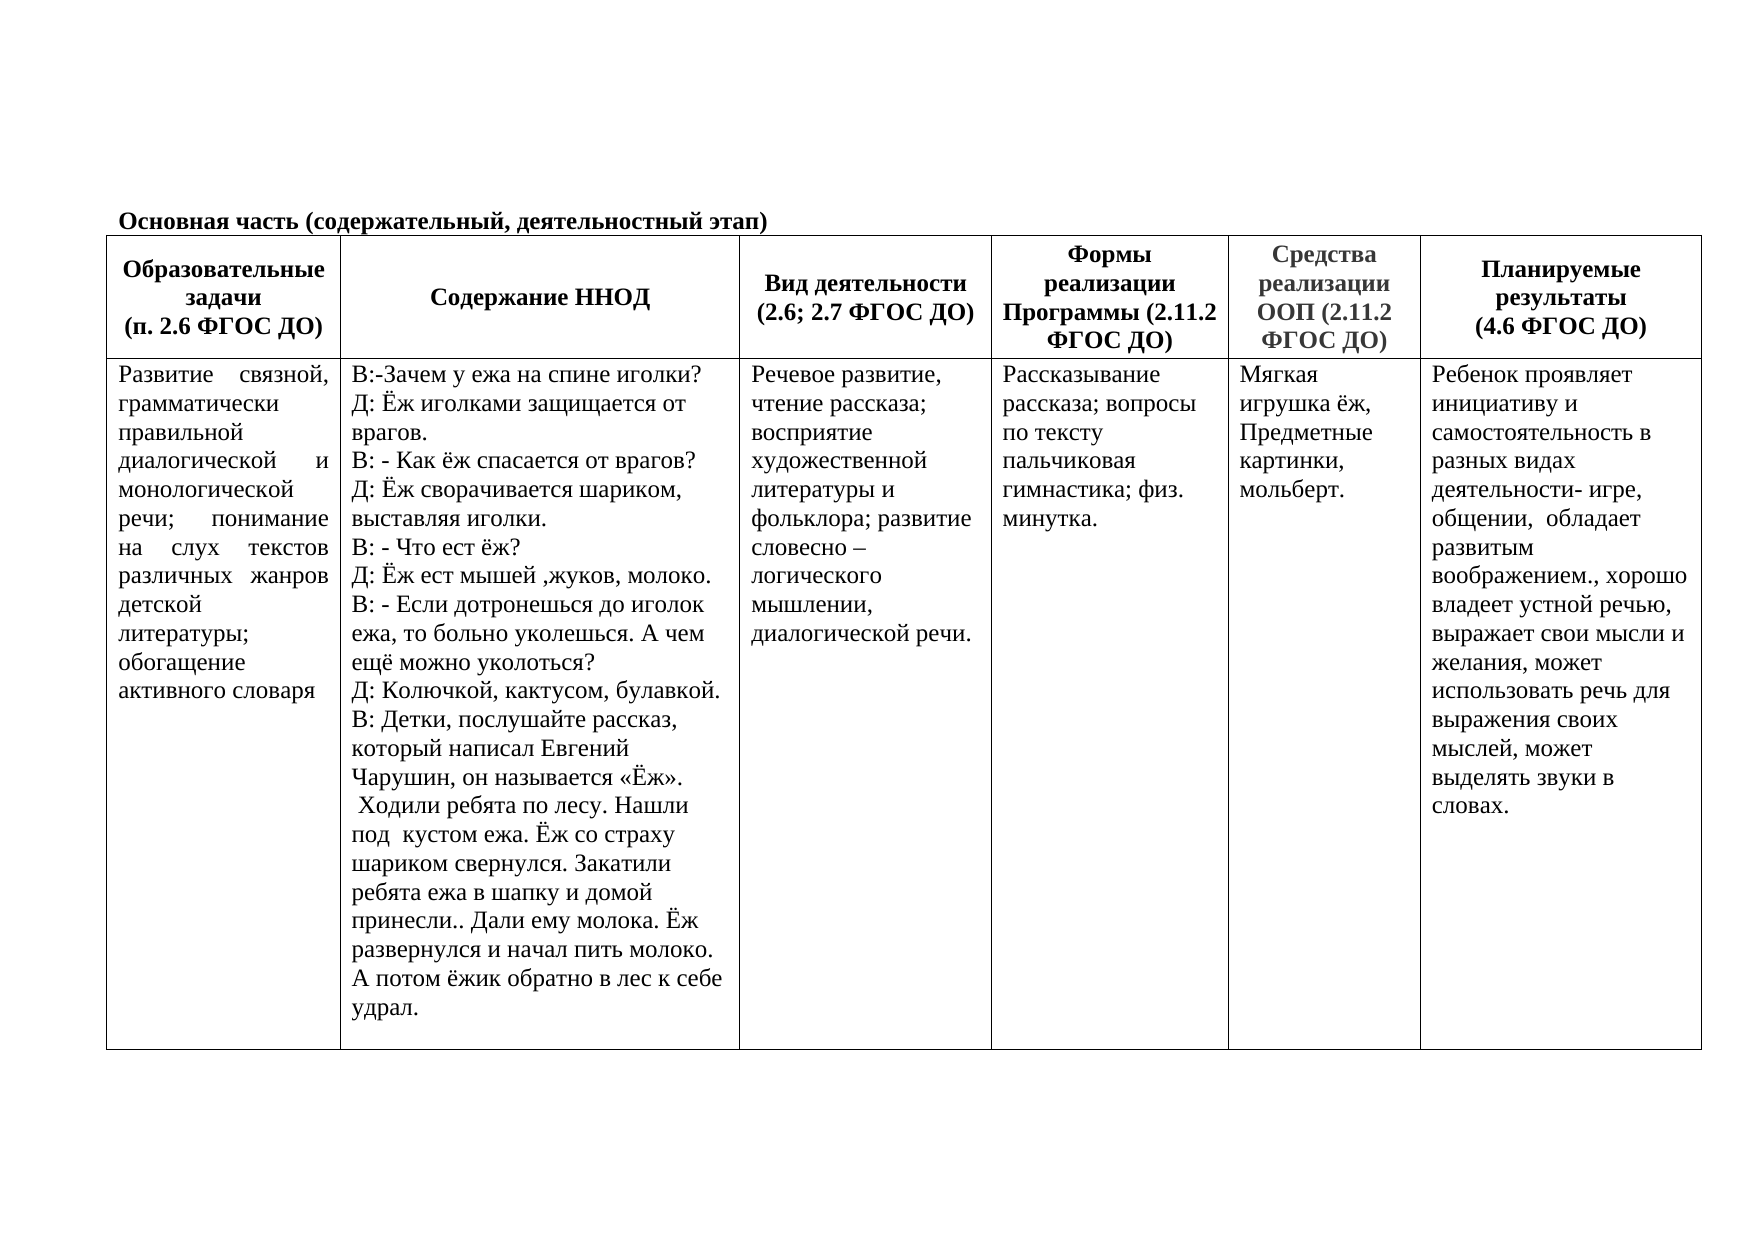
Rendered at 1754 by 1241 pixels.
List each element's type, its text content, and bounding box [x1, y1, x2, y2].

table_cell Речевое развитие, чтение рассказа; восприятие художественной литературы и фольклора; развитие словесно – логического мышлении, диалогической речи. [740, 359, 991, 1049]
table_header Содержание ННОД [341, 236, 739, 358]
table_header Средства реализации ООП (2.11.2 ФГОС ДО) [1229, 236, 1420, 358]
table_cell Развитие связной, грамматически правильной диалогической и монологической речи; понимание на слух текстов различных жанров детской литературы; обогащение активного словаря [107, 359, 340, 1049]
table_header Вид деятельности (2.6; 2.7 ФГОС ДО) [740, 236, 991, 358]
table_header Образовательные задачи (п. 2.6 ФГОС ДО) [107, 236, 340, 358]
table_cell Ребенок проявляет инициативу и самостоятельность в разных видах деятельности- игре, общении, обладает развитым воображением., хорошо владеет устной речью, выражает свои мысли и желания, может использовать речь для выражения своих мыслей, может выделять звуки в словах. [1421, 359, 1701, 1049]
text Основная часть (содержательный, деятельностный этап) [118, 206, 1636, 235]
table_cell Мягкая игрушка ёж, Предметные картинки, мольберт. [1229, 359, 1420, 1049]
table_cell В:-Зачем у ежа на спине иголки? Д: Ёж иголками защищается от врагов. В: - Как ёж спасается от врагов? Д: Ёж сворачивается шариком, выставляя иголки. В: - Что ест ёж? Д: Ёж ест мышей ,жуков, молоко. В: - Если дотронешься до иголок ежа, то больно уколешься. А чем ещё можно уколоться? Д: Колючкой, кактусом, булавкой. В: Детки, послушайте рассказ, который написал Евгений Чарушин, он называется «Ёж». Ходили ребята по лесу. Нашли под кустом ежа. Ёж со страху шариком свернулся. Закатили ребята ежа в шапку и домой принесли.. Дали ему молока. Ёж развернулся и начал пить молоко. А потом ёжик обратно в лес к себе удрал. [341, 359, 739, 1049]
table_header Формы реализации Программы (2.11.2 ФГОС ДО) [992, 236, 1228, 358]
table_header Планируемые результаты (4.6 ФГОС ДО) [1421, 236, 1701, 358]
table_cell Рассказывание рассказа; вопросы по тексту пальчиковая гимнастика; физ. минутка. [992, 359, 1228, 1049]
